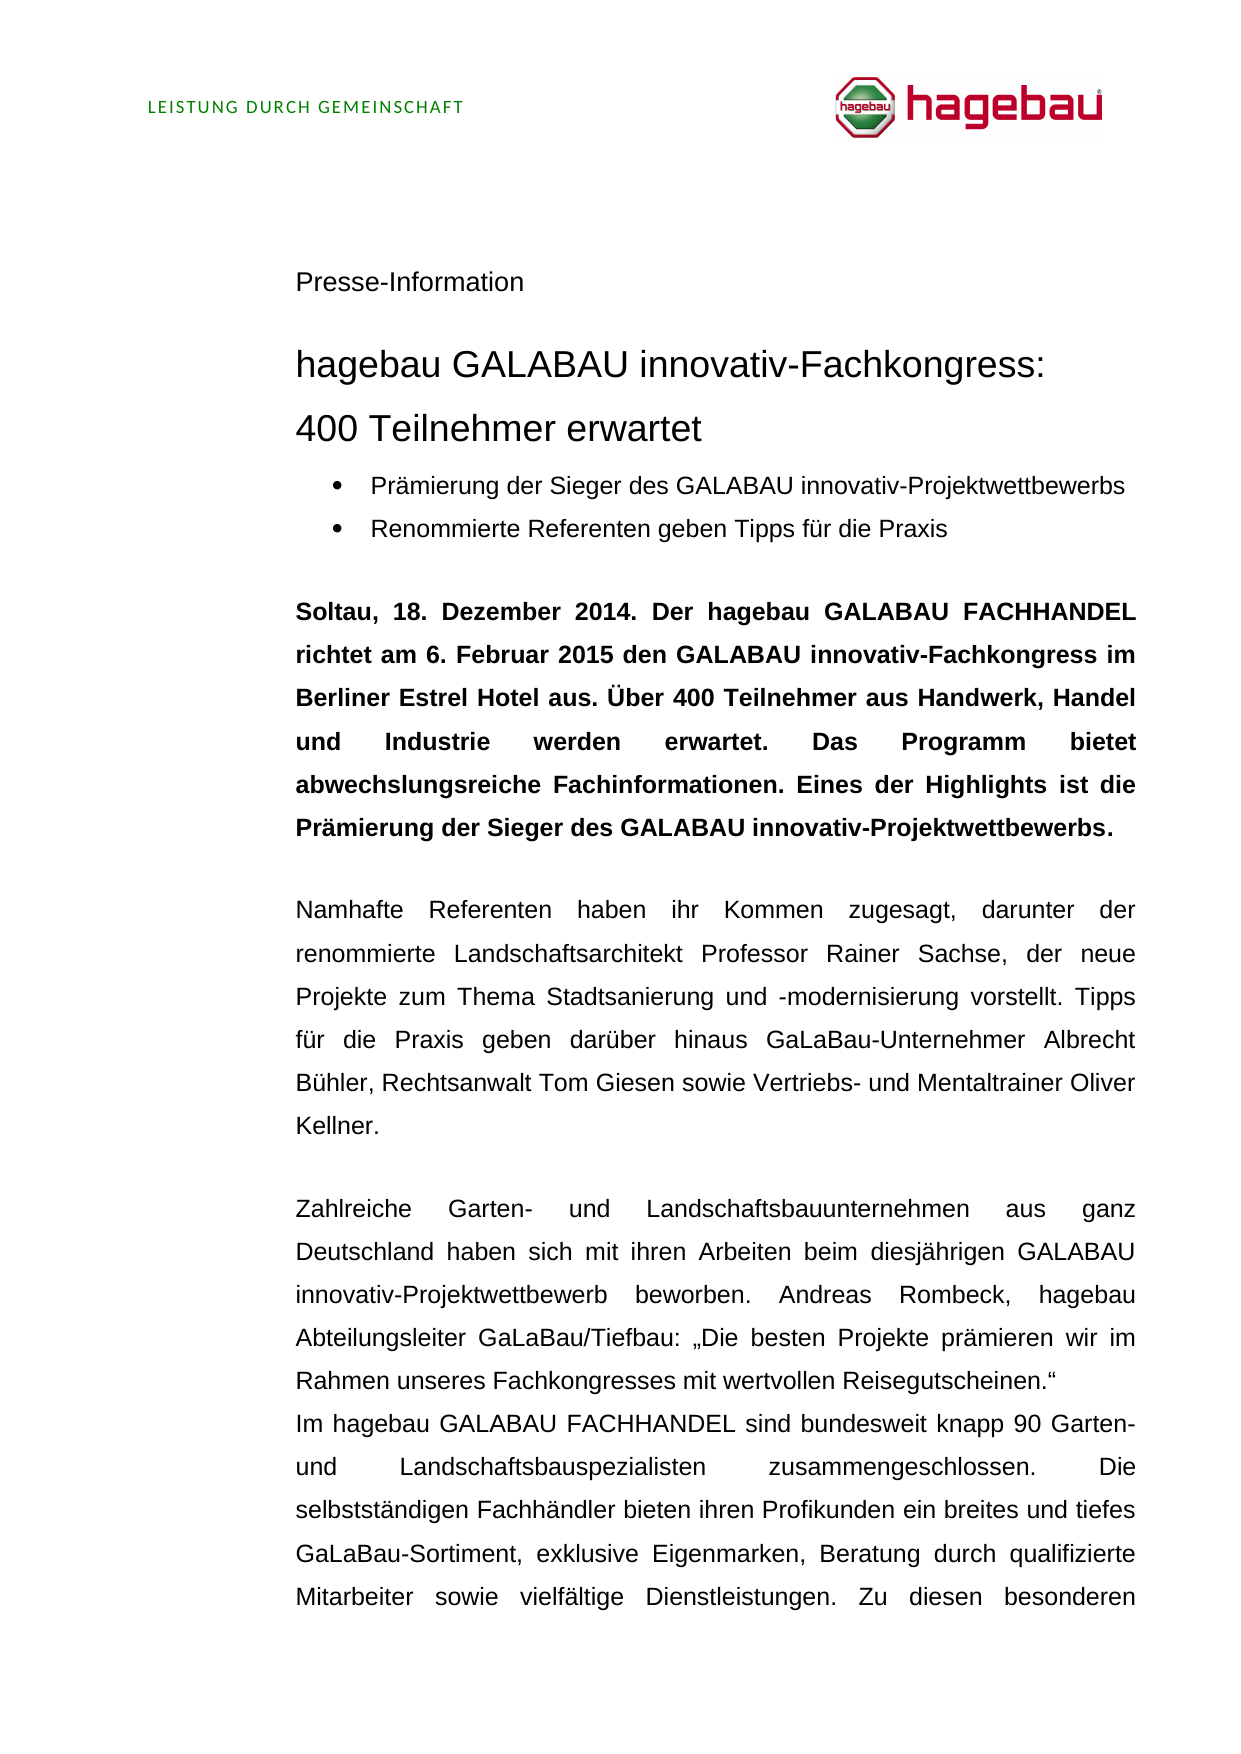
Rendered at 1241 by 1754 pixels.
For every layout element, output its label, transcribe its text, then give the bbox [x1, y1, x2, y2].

list Prämierung der Sieger des GALABAU innovativ-Projektwettbewerbs [333, 471, 1137, 500]
picture [833, 74, 1103, 140]
text Zahlreiche Garten- und Landschaftsbauunternehmen aus ganz Deutschland haben sich mit ihren Arbeiten beim diesjährigen GALABAU innovativ-Projektwettbewerb beworben. Andreas Rombeck, hagebau Abteilungsleiter GaLaBau/Tiefbau: „Die besten Projekte prämieren wir im Rahmen unseres Fachkongresses mit wertvollen Reisegutscheinen.“ [295, 1194, 1137, 1395]
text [295, 1409, 1137, 1611]
text Presse-Information [295, 266, 1137, 297]
text Namhafte Referenten haben ihr Kommen zugesagt, darunter der renommierte Landschaftsarchitekt Professor Rainer Sachse, der neue Projekte zum Thema Stadtsanierung und -modernisierung vorstellt. Tipps für die Praxis geben darüber hinaus GaLaBau-Unternehmer Albrecht Bühler, Rechtsanwalt Tom Giesen sowie Vertriebs- und Mentaltrainer Oliver Kellner. [295, 895, 1137, 1140]
text Soltau, 18. Dezember 2014. Der hagebau GALABAU FACHHANDEL richtet am 6. Februar 2015 den GALABAU innovativ-Fachkongress im Berliner Estrel Hotel aus. Über 400 Teilnehmer aus Handwerk, Handel und Industrie werden erwartet. Das Programm bietet abwechslungsreiche Fachinformationen. Eines der Highlights ist die Prämierung der Sieger des GALABAU innovativ-Projektwettbewerbs. [295, 597, 1137, 842]
text 400 Teilnehmer erwartet [295, 407, 1137, 450]
list Renommierte Referenten geben Tipps für die Praxis [333, 514, 1137, 543]
text hagebau GALABAU innovativ-Fachkongress: [295, 342, 1137, 385]
